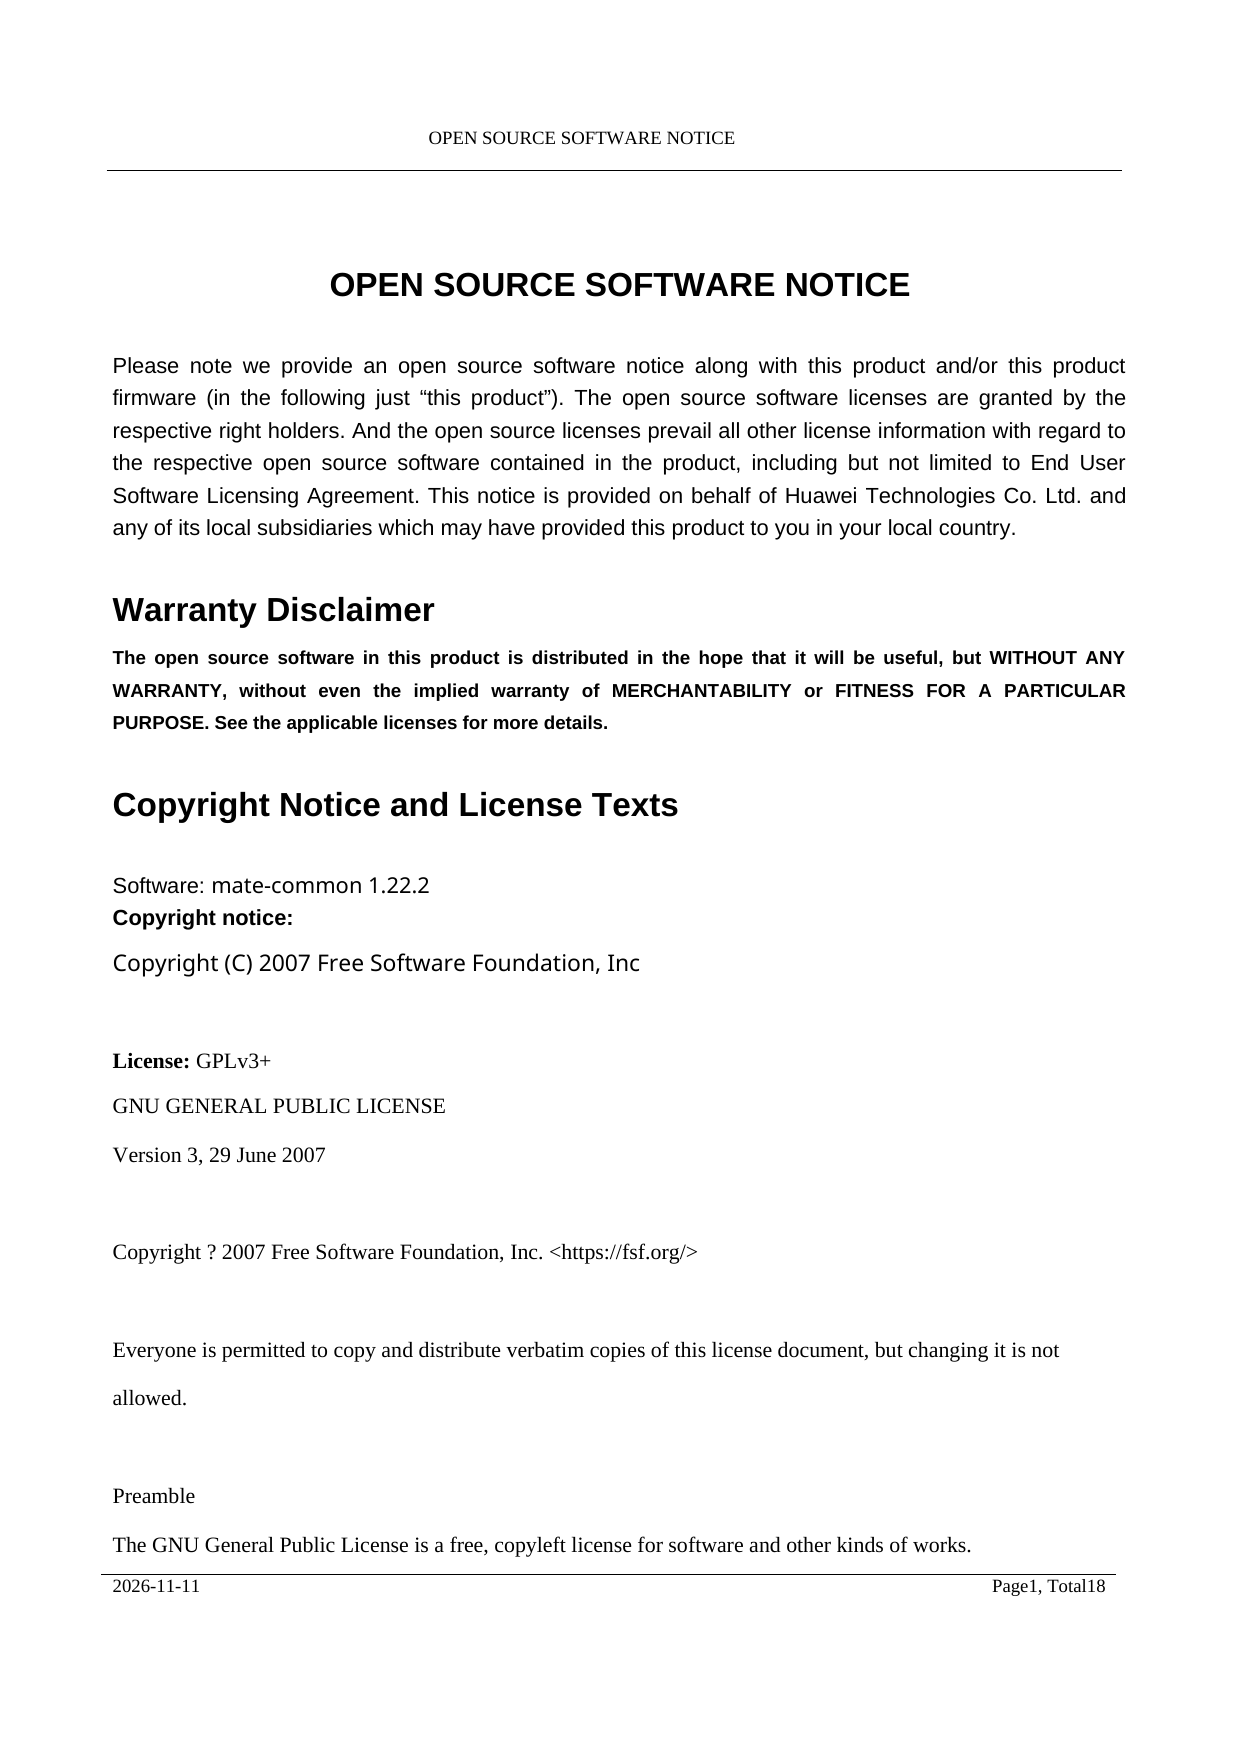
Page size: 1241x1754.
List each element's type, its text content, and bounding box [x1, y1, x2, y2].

text The open source software in this product is distributed in the hope that it will be useful, but WITHOUT ANY WARRANTY, without even the implied warranty of MERCHANTABILITY or FITNESS FOR A PARTICULAR PURPOSE. See the applicable licenses for more details. [112, 641, 1128, 739]
text Copyright Notice and License Texts [112, 771, 1128, 836]
text Copyright notice: [112, 901, 1128, 934]
text License: GPLv3+ [112, 1044, 1128, 1077]
text Please note we provide an open source software notice along with this product and/or this product firmware (in the following just “this product”). The open source software licenses are granted by the respective right holders. And the open source licenses prevail all other license information with regard to the respective open source software contained in the product, including but not limited to End User Software Licensing Agreement. This notice is provided on behalf of Huawei Technologies Co. Ltd. and any of its local subsidiaries which may have provided this product to you in your local country. [112, 349, 1128, 544]
text OPEN SOURCE SOFTWARE NOTICE [112, 251, 1128, 316]
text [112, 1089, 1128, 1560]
text Copyright (C) 2007 Free Software Foundation, Inc [112, 947, 1128, 1028]
text Software: mate-common 1.22.2 [112, 869, 1128, 901]
text Warranty Disclaimer [112, 576, 1128, 641]
